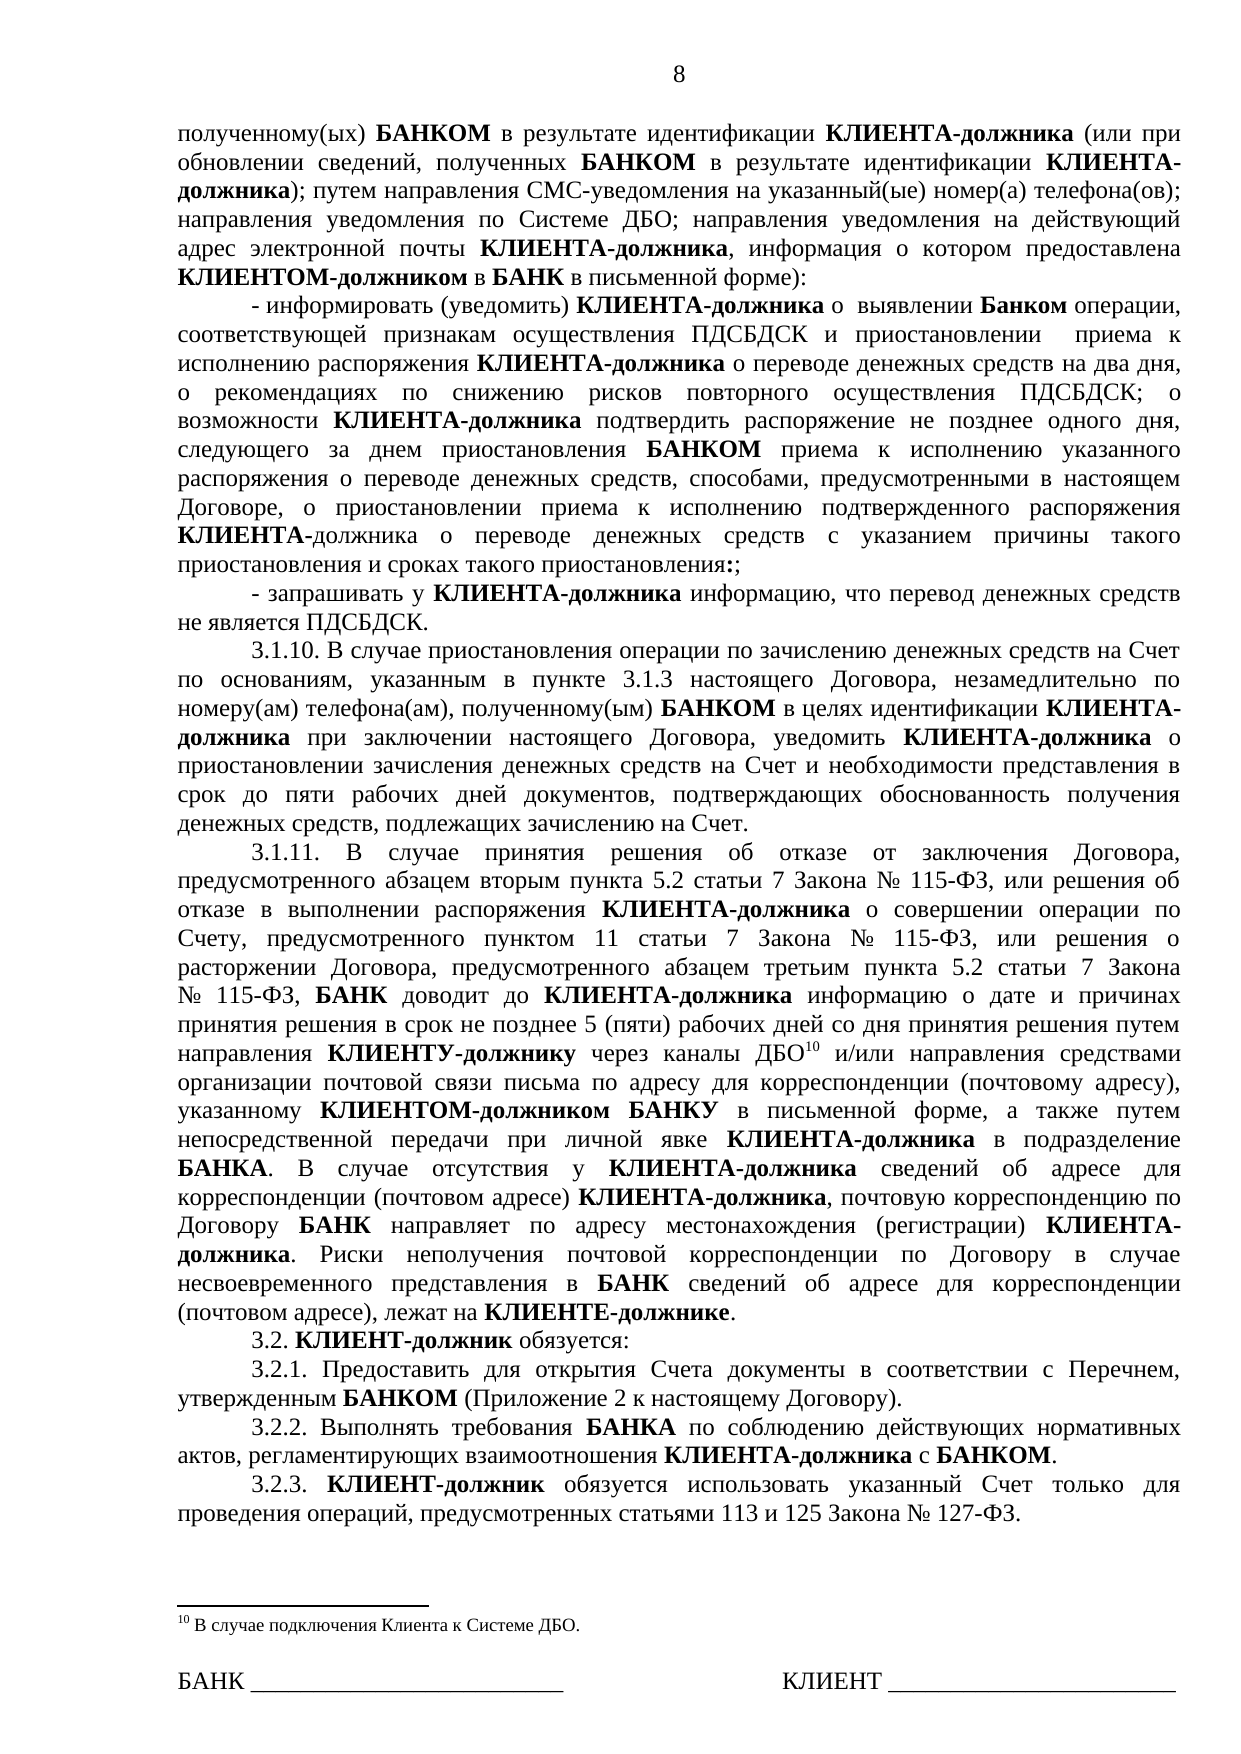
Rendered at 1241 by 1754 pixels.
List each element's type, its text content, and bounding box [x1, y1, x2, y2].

text 3.2. КЛИЕНТ-должник обязуется: [177, 1326, 1181, 1354]
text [177, 118, 1181, 291]
text 3.2.2. Выполнять требования БАНКА по соблюдению действующих нормативных актов, регламентирующих взаимоотношения КЛИЕНТА-должника с БАНКОМ. [177, 1412, 1181, 1469]
text 3.2.1. Предоставить для открытия Счета документы в соответствии с Перечнем, утвержденным БАНКОМ (Приложение 2 к настоящему Договору). [177, 1354, 1181, 1412]
text 3.2.3. КЛИЕНТ-должник обязуется использовать указанный Счет только для проведения операций, предусмотренных статьями 113 и 125 Закона № 127-ФЗ. [177, 1469, 1181, 1527]
text 3.1.10. В случае приостановления операции по зачислению денежных средств на Счет по основаниям, указанным в пункте 3.1.3 настоящего Договора, незамедлительно по номеру(ам) телефона(ам), полученному(ым) БАНКОМ в целях идентификации КЛИЕНТА-должника при заключении настоящего Договора, уведомить КЛИЕНТА-должника о приостановлении зачисления денежных средств на Счет и необходимости представления в срок до пяти рабочих дней документов, подтверждающих обоснованность получения денежных средств, подлежащих зачислению на Счет. [177, 636, 1181, 837]
text 3.1.11. В случае принятия решения об отказе от заключения Договора, предусмотренного абзацем вторым пункта 5.2 статьи 7 Закона № 115-ФЗ, или решения об отказе в выполнении распоряжения КЛИЕНТА-должника о совершении операции по Счету, предусмотренного пунктом 11 статьи 7 Закона № 115-ФЗ, или решения о расторжении Договора, предусмотренного абзацем третьим пункта 5.2 статьи 7 Закона № 115-ФЗ, БАНК доводит до КЛИЕНТА-должника информацию о дате и причинах принятия решения в срок не позднее 5 (пяти) рабочих дней со дня принятия решения путем направления КЛИЕНТУ-должнику через каналы ДБО и/или направления средствами организации почтовой связи письма по адресу для корреспонденции (почтовому адресу), указанному КЛИЕНТОМ-должником БАНКУ в письменной форме, а также путем непосредственной передачи при личной явке КЛИЕНТА-должника в подразделение БАНКА. В случае отсутствия у КЛИЕНТА-должника сведений об адресе для корреспонденции (почтовом адресе) КЛИЕНТА-должника, почтовую корреспонденцию по Договору БАНК направляет по адресу местонахождения (регистрации) КЛИЕНТА-должника. Риски неполучения почтовой корреспонденции по Договору в случае несвоевременного представления в БАНК сведений об адресе для корреспонденции (почтовом адресе), лежат на КЛИЕНТЕ-должнике. [177, 837, 1181, 1326]
text - информировать (уведомить) КЛИЕНТА-должника о выявлении Банком операции, соответствующей признакам осуществления ПДСБДСК и приостановлении приема к исполнению распоряжения КЛИЕНТА-должника о переводе денежных средств на два дня, о рекомендациях по снижению рисков повторного осуществления ПДСБДСК; о возможности КЛИЕНТА-должника подтвердить распоряжение не позднее одного дня, следующего за днем приостановления БАНКОМ приема к исполнению указанного распоряжения о переводе денежных средств, способами, предусмотренными в настоящем Договоре, о приостановлении приема к исполнению подтвержденного распоряжения КЛИЕНТА-должника о переводе денежных средств с указанием причины такого приостановления и сроках такого приостановления:; [177, 291, 1181, 578]
text - запрашивать у КЛИЕНТА-должника информацию, что перевод денежных средств не является ПДСБДСК. [177, 578, 1181, 636]
